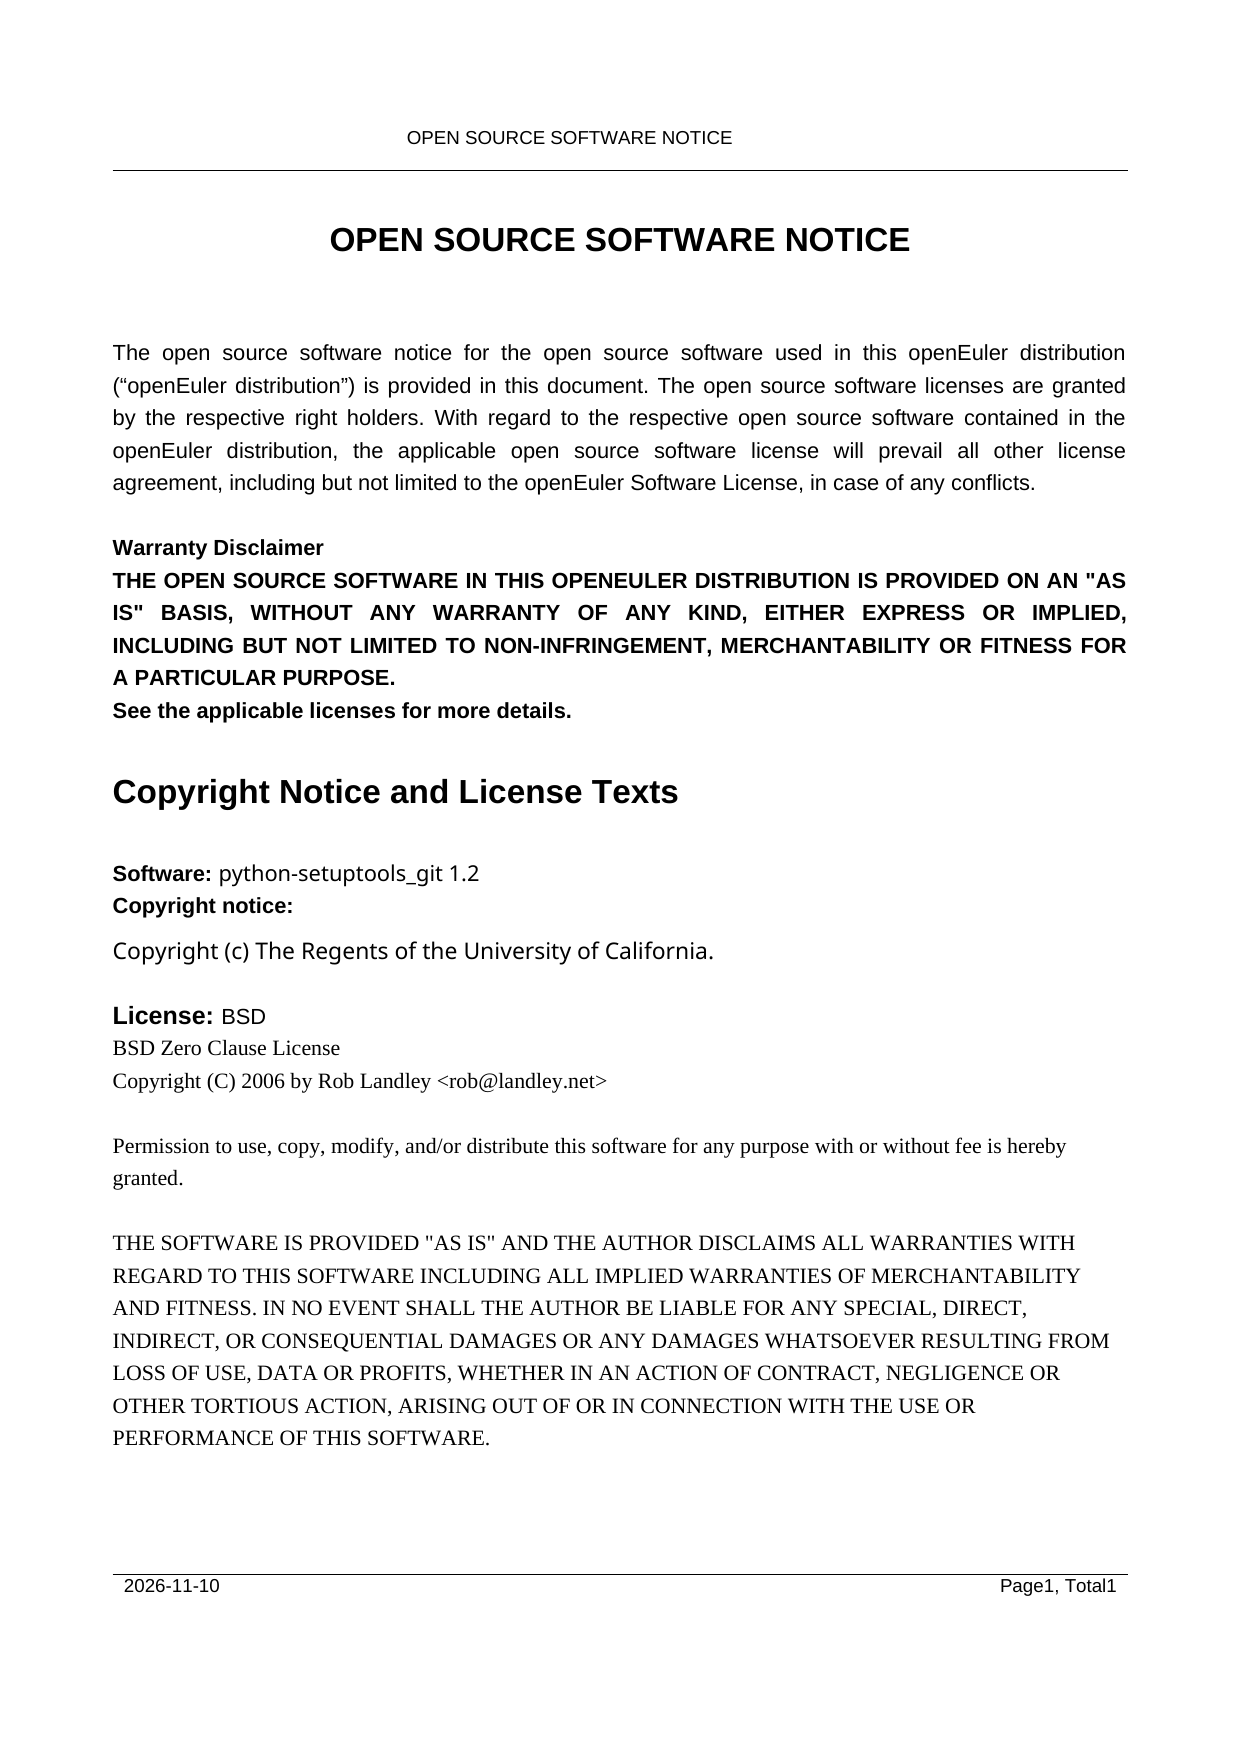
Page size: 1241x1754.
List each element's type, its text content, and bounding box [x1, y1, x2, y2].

text Copyright Notice and License Texts [112, 759, 1128, 824]
text The open source software notice for the open source software used in this openEuler distribution (“openEuler distribution”) is provided in this document. The open source software licenses are granted by the respective right holders. With regard to the respective open source software contained in the openEuler distribution, the applicable open source software license will prevail all other license agreement, including but not limited to the openEuler Software License, in case of any conflicts. [112, 336, 1128, 499]
text Copyright (c) The Regents of the University of California. [112, 934, 1128, 999]
title Software: python-setuptools_git 1.2 [112, 856, 1128, 889]
text BSD Zero Clause License Copyright (C) 2006 by Rob Landley <rob@landley.net> Permission to use, copy, modify, and/or distribute this software for any purpose with or without fee is hereby granted. THE SOFTWARE IS PROVIDED "AS IS" AND THE AUTHOR DISCLAIMS ALL WARRANTIES WITH REGARD TO THIS SOFTWARE INCLUDING ALL IMPLIED WARRANTIES OF MERCHANTABILITY AND FITNESS. IN NO EVENT SHALL THE AUTHOR BE LIABLE FOR ANY SPECIAL, DIRECT, INDIRECT, OR CONSEQUENTIAL DAMAGES OR ANY DAMAGES WHATSOEVER RESULTING FROM LOSS OF USE, DATA OR PROFITS, WHETHER IN AN ACTION OF CONTRACT, NEGLIGENCE OR OTHER TORTIOUS ACTION, ARISING OUT OF OR IN CONNECTION WITH THE USE OR PERFORMANCE OF THIS SOFTWARE. [112, 1031, 1128, 1486]
text Copyright notice: [112, 889, 1128, 921]
text Warranty Disclaimer [112, 531, 1128, 564]
text OPEN SOURCE SOFTWARE NOTICE [112, 206, 1128, 271]
text License: BSD [112, 999, 1128, 1031]
text THE OPEN SOURCE SOFTWARE IN THIS OPENEULER DISTRIBUTION IS PROVIDED ON AN "AS IS" BASIS, WITHOUT ANY WARRANTY OF ANY KIND, EITHER EXPRESS OR IMPLIED, INCLUDING BUT NOT LIMITED TO NON-INFRINGEMENT, MERCHANTABILITY OR FITNESS FOR A PARTICULAR PURPOSE. See the applicable licenses for more details. [112, 564, 1128, 726]
